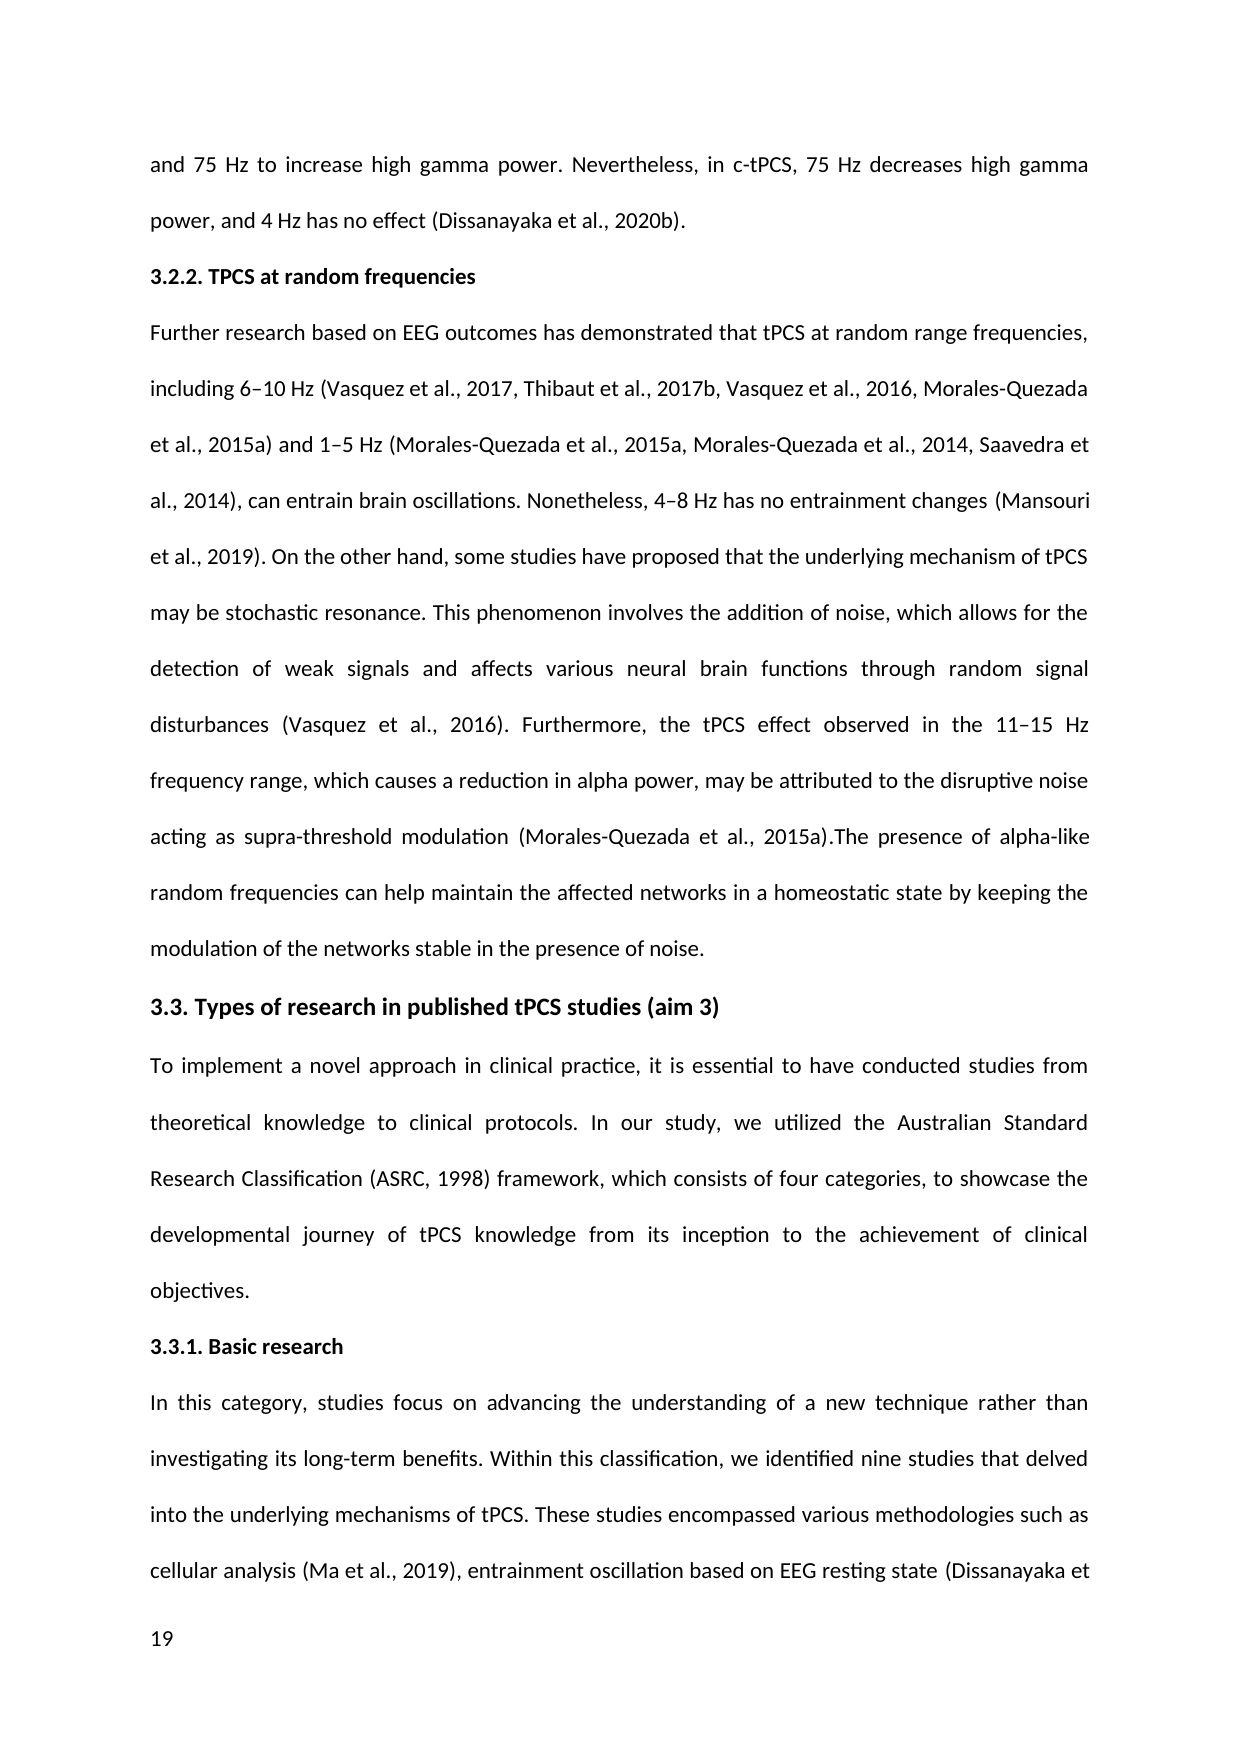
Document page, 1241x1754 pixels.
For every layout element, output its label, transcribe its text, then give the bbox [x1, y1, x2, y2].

text 3.3. Types of research in published tPCS studies (aim 3) [150, 991, 1090, 1021]
text 3.2.2. TPCS at random frequencies [150, 262, 1090, 290]
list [150, 1388, 1090, 1584]
text Further research based on EEG outcomes has demonstrated that tPCS at random range frequencies, including 6–10 Hz (Vasquez et al., 2017, Thibaut et al., 2017b, Vasquez et al., 2016, Morales-Quezada et al., 2015a) and 1–5 Hz (Morales-Quezada et al., 2015a, Morales-Quezada et al., 2014, Saavedra et al., 2014), can entrain brain oscillations. Nonetheless, 4–8 Hz has no entrainment changes (Mansouri et al., 2019). On the other hand, some studies have proposed that the underlying mechanism of tPCS may be stochastic resonance. This phenomenon involves the addition of noise, which allows for the detection of weak signals and affects various neural brain functions through random signal disturbances (Vasquez et al., 2016). Furthermore, the tPCS effect observed in the 11–15 Hz frequency range, which causes a reduction in alpha power, may be attributed to the disruptive noise acting as supra-threshold modulation (Morales-Quezada et al., 2015a).The presence of alpha-like random frequencies can help maintain the affected networks in a homeostatic state by keeping the modulation of the networks stable in the presence of noise. [150, 318, 1090, 963]
text To implement a novel approach in clinical practice, it is essential to have conducted studies from theoretical knowledge to clinical protocols. In our study, we utilized the Australian Standard Research Classification (ASRC, 1998) framework, which consists of four categories, to showcase the developmental journey of tPCS knowledge from its inception to the achievement of clinical objectives. [150, 1052, 1090, 1304]
list 3.3.1. Basic research [150, 1332, 1090, 1360]
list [150, 150, 1090, 234]
